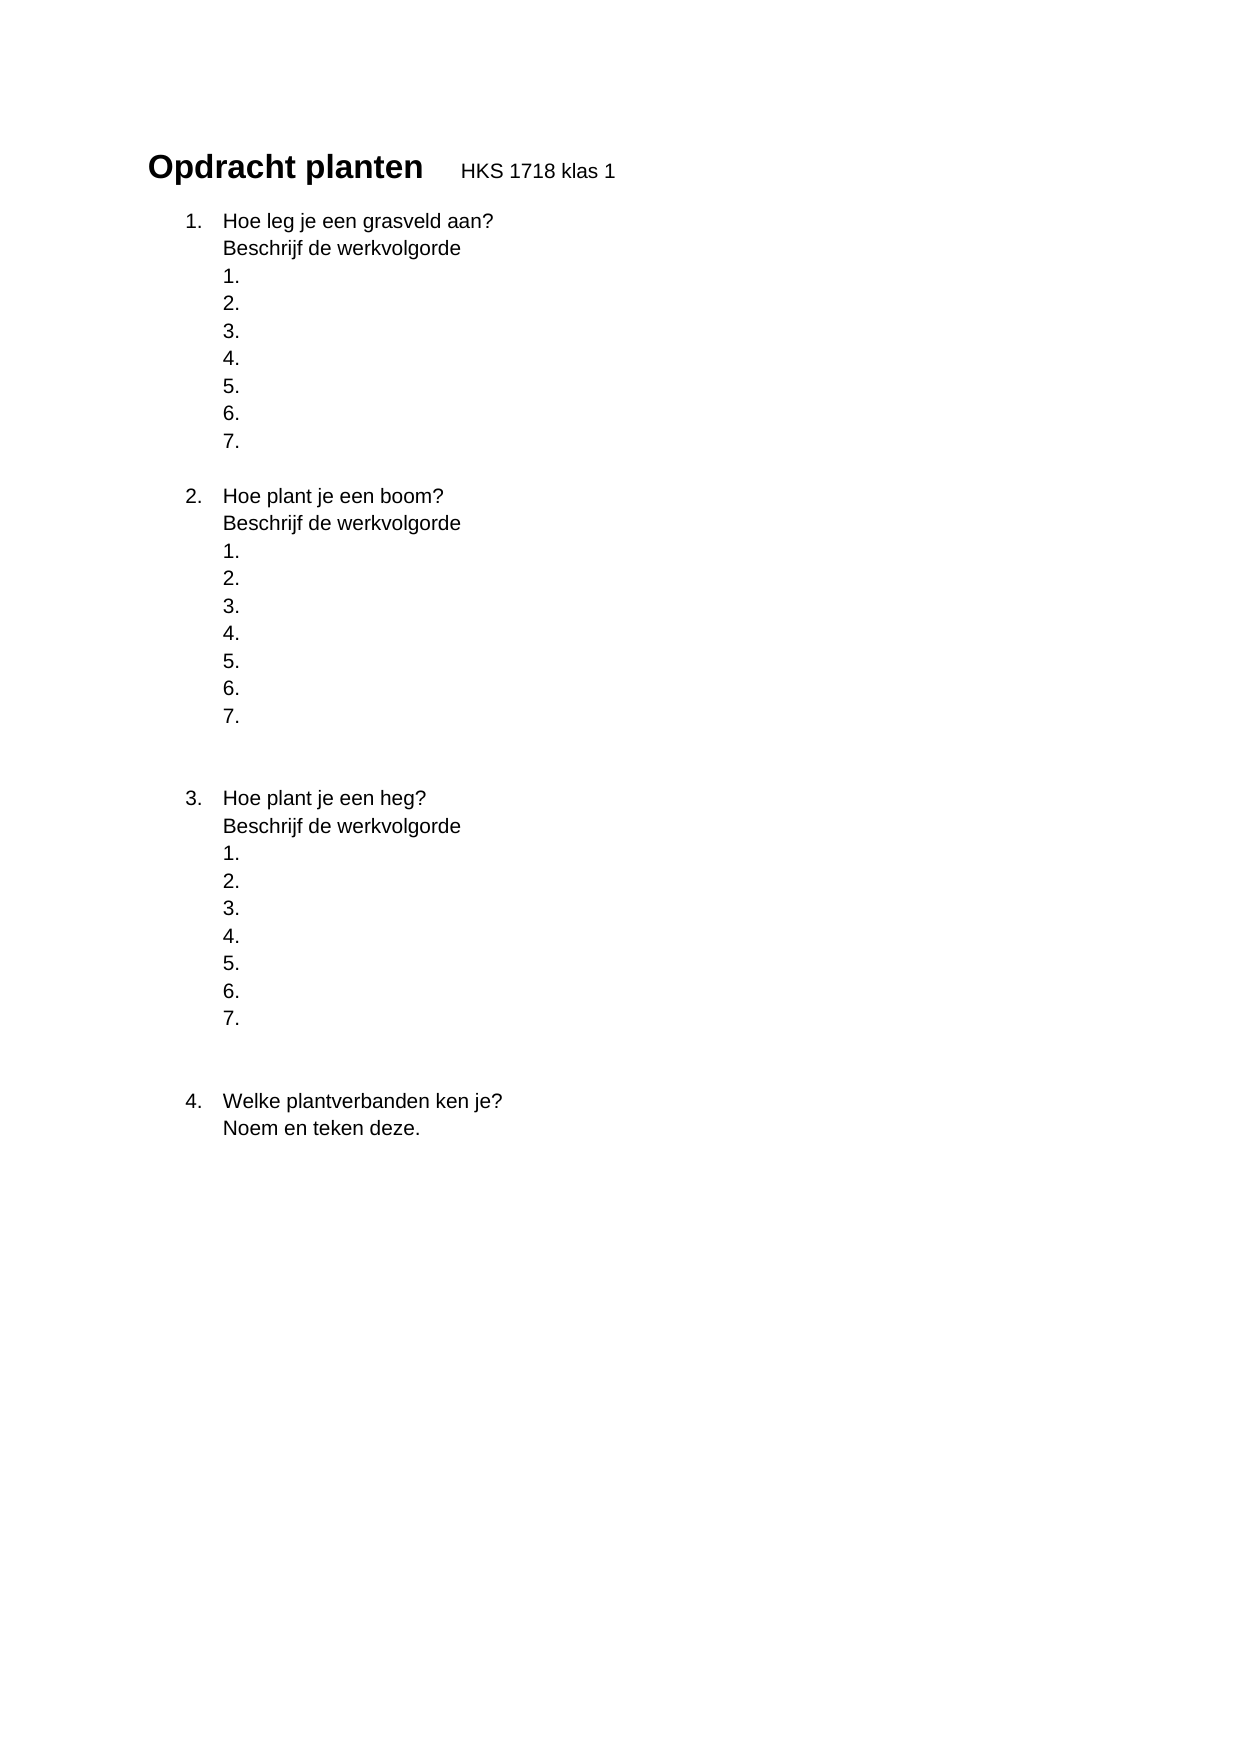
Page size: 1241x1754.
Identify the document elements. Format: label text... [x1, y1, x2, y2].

list 1. [223, 263, 1093, 287]
list Welke plantverbanden ken je? [185, 1088, 1093, 1112]
list 5. [223, 951, 1093, 975]
text Opdracht planten HKS 1718 klas 1 [148, 148, 1093, 186]
list 6. [223, 676, 1093, 700]
list Beschrijf de werkvolgorde [223, 813, 1093, 837]
list 6. [223, 978, 1093, 1002]
list 3. [223, 593, 1093, 617]
list 3. [223, 318, 1093, 342]
list Hoe plant je een boom? [185, 483, 1093, 507]
list Noem en teken deze. [223, 1116, 1093, 1140]
list 6. [223, 401, 1093, 425]
list 7. [223, 428, 1093, 452]
list 4. [223, 346, 1093, 370]
list 1. [223, 841, 1093, 865]
list Hoe leg je een grasveld aan? [185, 208, 1093, 232]
list 2. [223, 566, 1093, 590]
list 3. [223, 896, 1093, 920]
list 5. [223, 373, 1093, 397]
list 1. [223, 538, 1093, 562]
list 4. [223, 621, 1093, 645]
list 2. [223, 291, 1093, 315]
list Beschrijf de werkvolgorde [223, 511, 1093, 535]
list 5. [223, 648, 1093, 672]
list Beschrijf de werkvolgorde [223, 236, 1093, 260]
list 7. [223, 1006, 1093, 1030]
list Hoe plant je een heg? [185, 786, 1093, 810]
list 4. [223, 923, 1093, 947]
list 7. [223, 703, 1093, 727]
list 2. [223, 868, 1093, 892]
